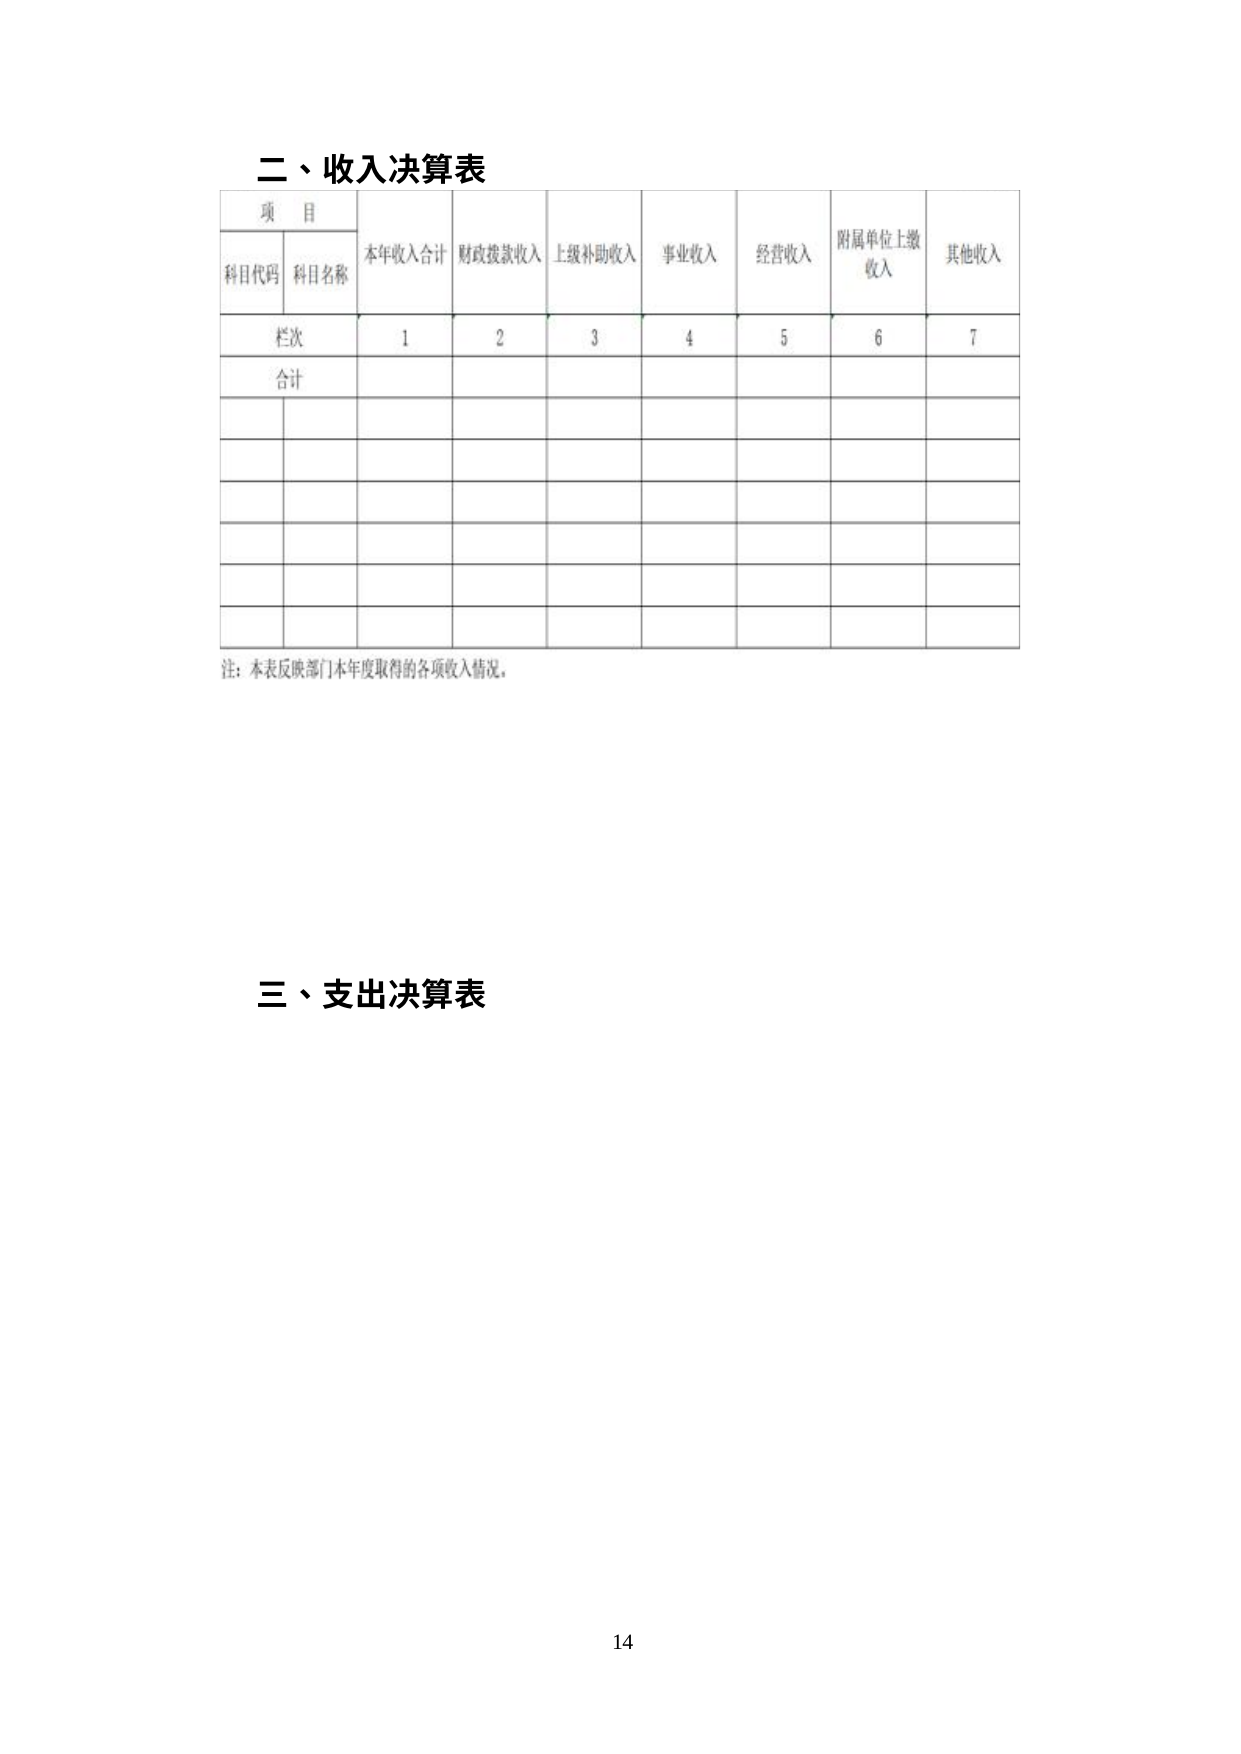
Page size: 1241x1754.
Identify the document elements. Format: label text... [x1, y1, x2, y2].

text 二、收入决算表 [256, 149, 1054, 190]
text 三、支出决算表 [256, 974, 1054, 1014]
picture [219, 190, 1021, 687]
